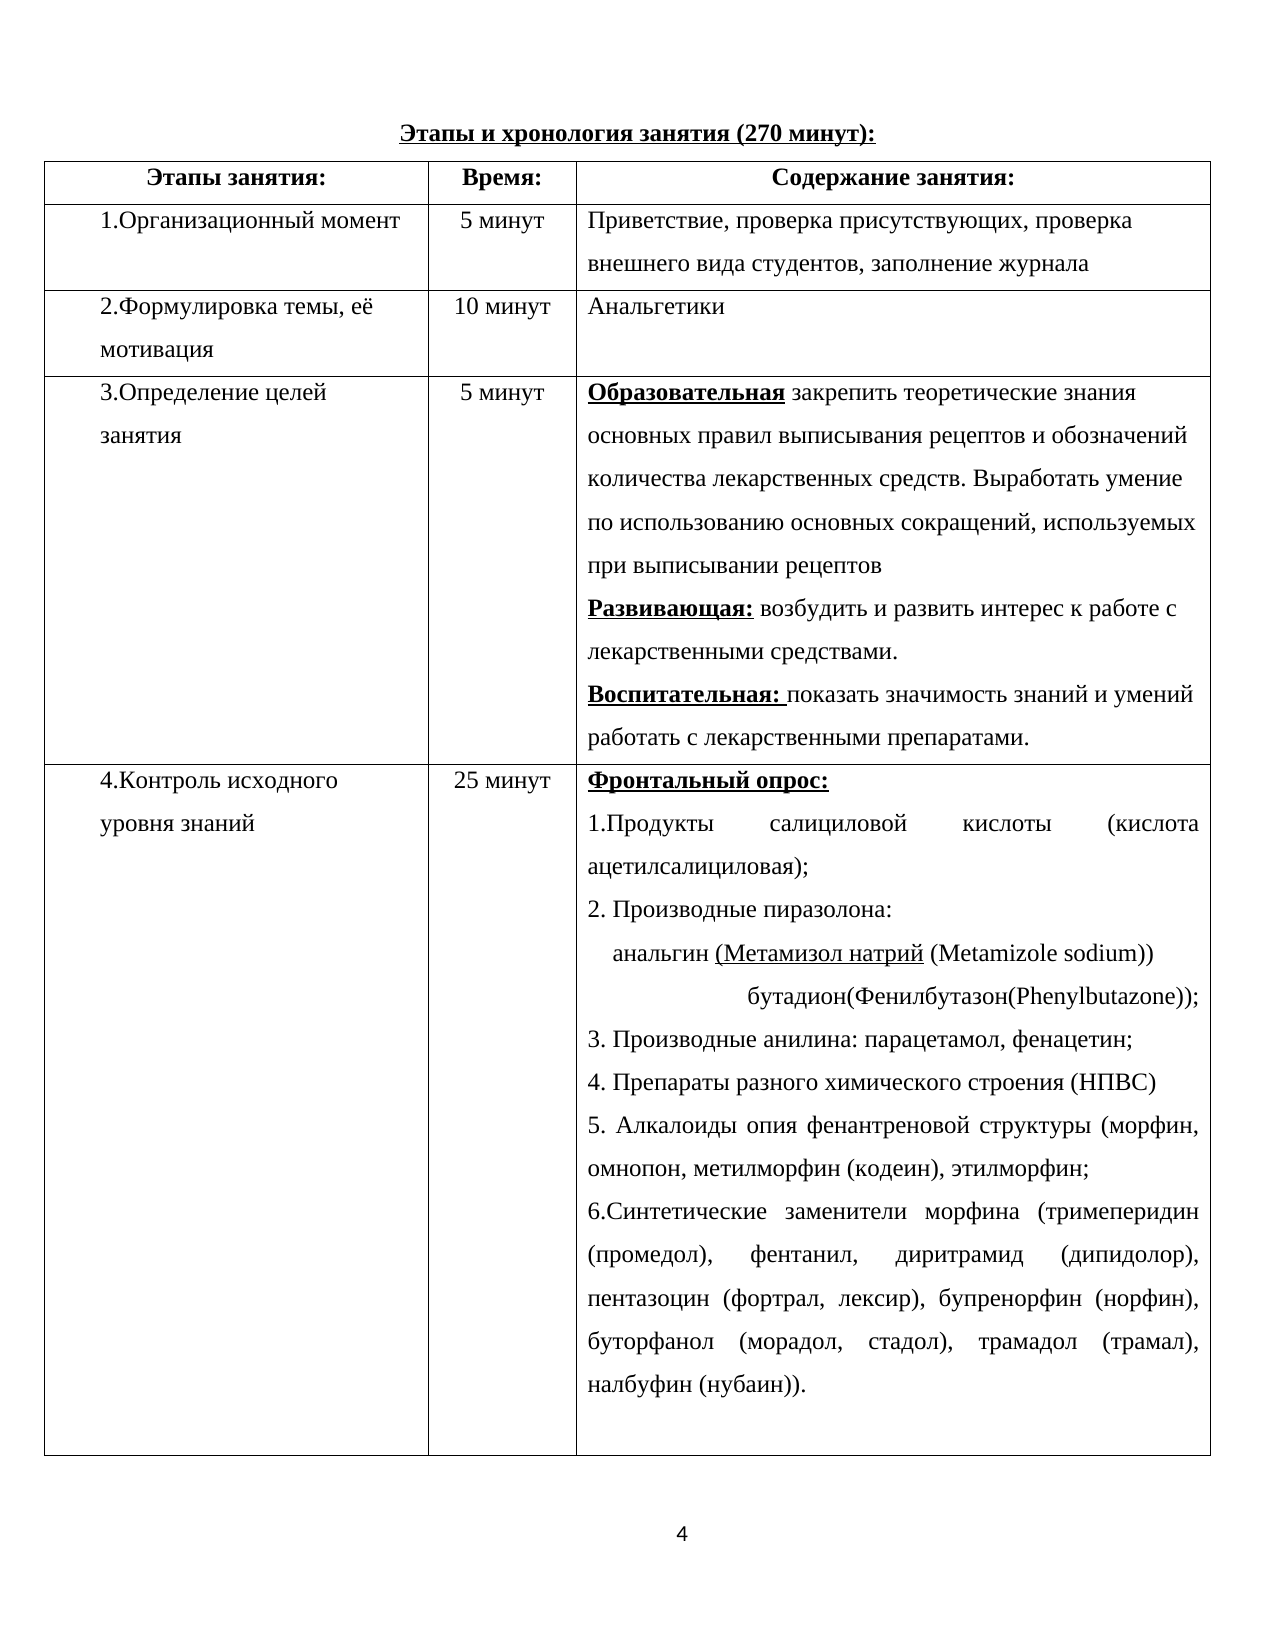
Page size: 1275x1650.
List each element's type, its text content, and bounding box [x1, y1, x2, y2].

table_cell 25 минут [429, 765, 576, 1455]
table_cell 2.Формулировка темы, её мотивация [45, 291, 428, 376]
table_cell 5 минут [429, 377, 576, 764]
table_cell Приветствие, проверка присутствующих, проверка внешнего вида студентов, заполнение журнала [577, 205, 1210, 290]
table_cell 5 минут [429, 205, 576, 290]
text Этапы и хронология занятия (270 минут): [88, 118, 1186, 147]
table_header Этапы занятия: [45, 162, 428, 204]
table_header Содержание занятия: [577, 162, 1210, 204]
table_cell 10 минут [429, 291, 576, 376]
table_cell 1.Организационный момент [45, 205, 428, 290]
table_cell Фронтальный опрос: 1.Продукты салициловой кислоты (кислота ацетилсалициловая); 2. Производные пиразолона: анальгин (Метамизол натрий (Metamizole sodium)) бутадион(Фенилбутазон(Phenylbutazone)); 3. Производные анилина: парацетамол, фенацетин; 4. Препараты разного химического строения (НПВС) 5. Алкалоиды опия фенантреновой структуры (морфин, омнопон, метилморфин (кодеин), этилморфин; 6.Синтетические заменители морфина (тримеперидин (промедол), фентанил, диритрамид (дипидолор), пентазоцин (фортрал, лексир), бупренорфин (норфин), буторфанол (морадол, стадол), трамадол (трамал), налбуфин (нубаин)). [577, 765, 1210, 1455]
table_cell 4.Контроль исходного уровня знаний [45, 765, 428, 1455]
table_cell 3.Определение целей занятия [45, 377, 428, 764]
table_header Время: [429, 162, 576, 204]
table_cell Образовательная закрепить теоретические знания основных правил выписывания рецептов и обозначений количества лекарственных средств. Выработать умение по использованию основных сокращений, используемых при выписывании рецептов Развивающая: возбудить и развить интерес к работе с лекарственными средствами. Воспитательная: показать значимость знаний и умений работать с лекарственными препаратами. [577, 377, 1210, 764]
table_cell Анальгетики [577, 291, 1210, 376]
